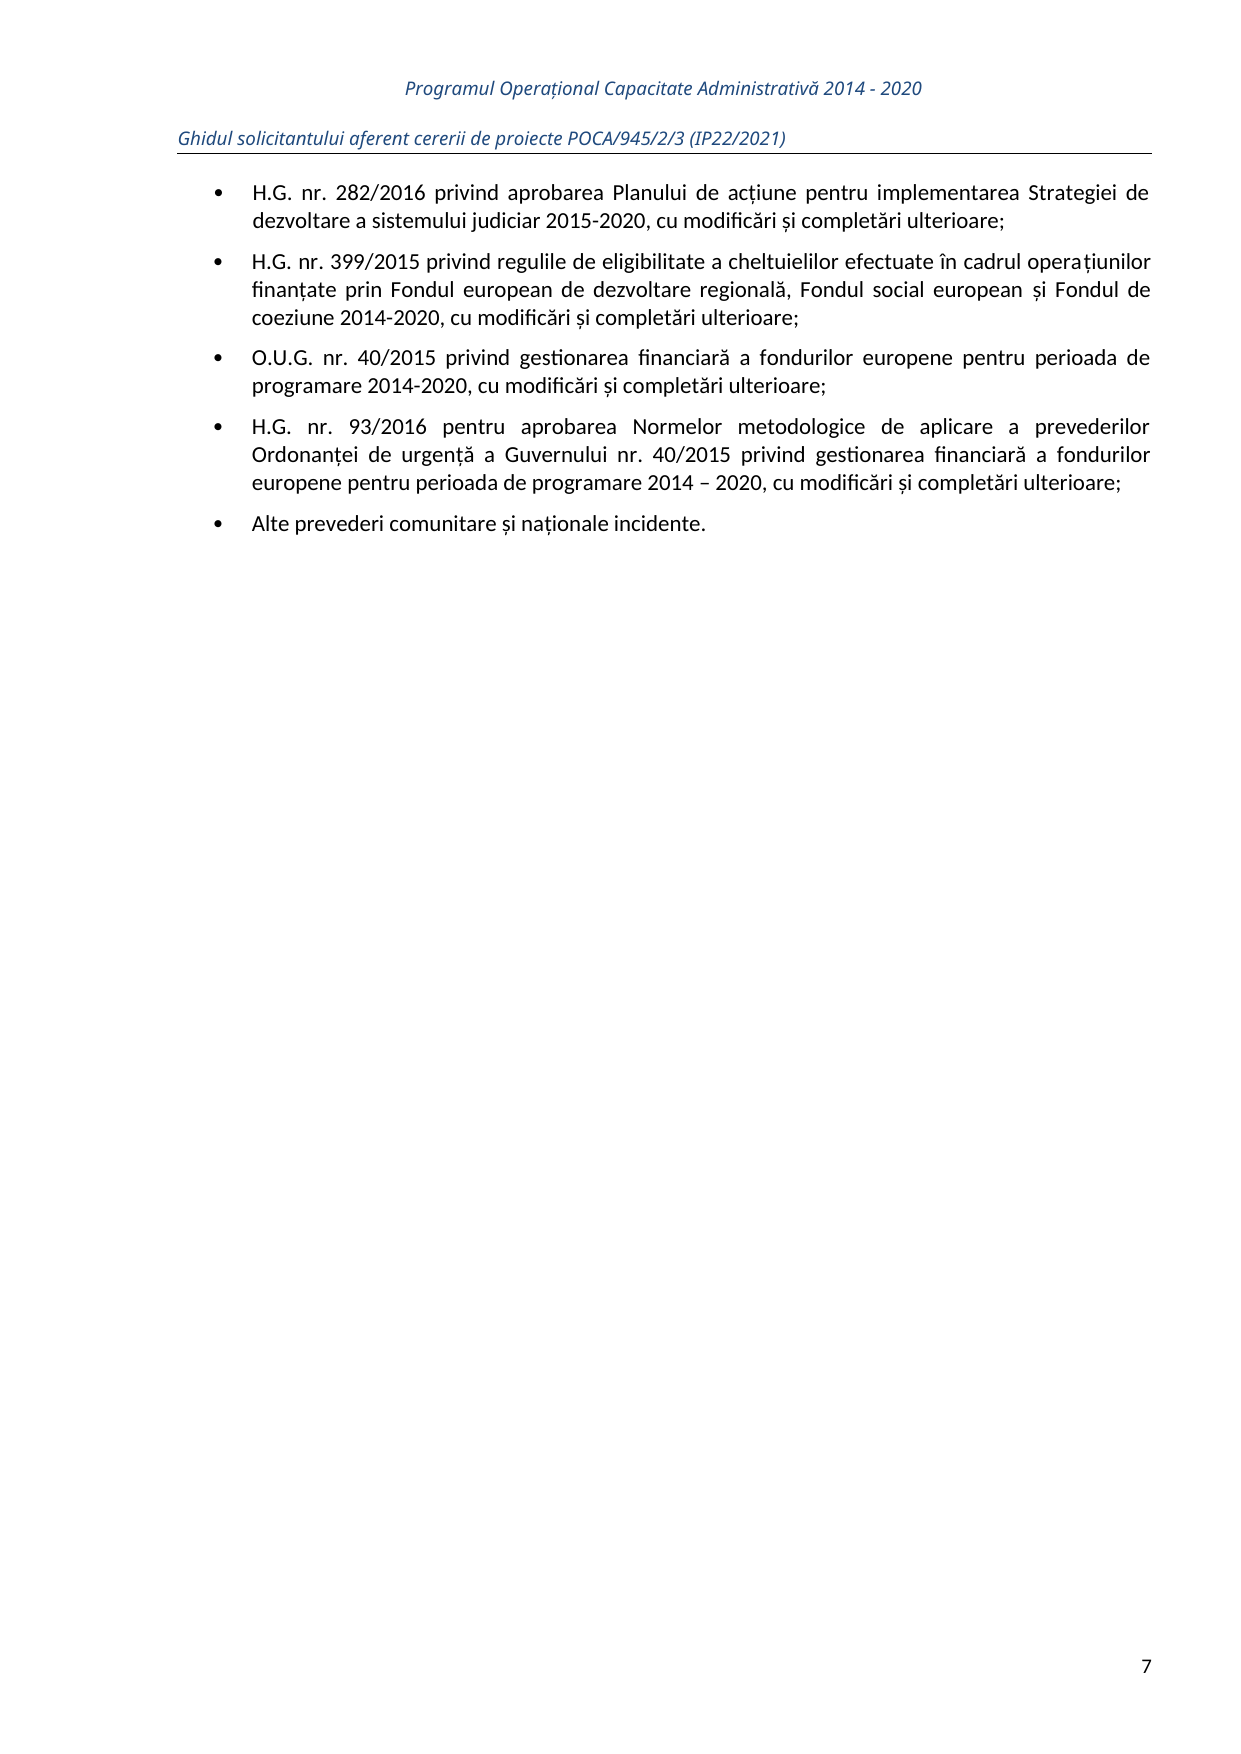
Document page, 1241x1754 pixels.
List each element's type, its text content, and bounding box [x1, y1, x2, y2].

list O.U.G. nr. 40/2015 privind gestionarea financiară a fondurilor europene pentru perioada de programare 2014-2020, cu modificări și completări ulterioare; [214, 343, 1152, 399]
list H.G. nr. 93/2016 pentru aprobarea Normelor metodologice de aplicare a prevederilor Ordonanţei de urgenţă a Guvernului nr. 40/2015 privind gestionarea financiară a fondurilor europene pentru perioada de programare 2014 – 2020, cu modificări și completări ulterioare; [214, 412, 1152, 496]
list Alte prevederi comunitare și naționale incidente. [214, 509, 1152, 537]
list H.G. nr. 282/2016 privind aprobarea Planului de acțiune pentru implementarea Strategiei de dezvoltare a sistemului judiciar 2015-2020, cu modificări și completări ulterioare; [215, 178, 1152, 234]
list H.G. nr. 399/2015 privind regulile de eligibilitate a cheltuielilor efectuate în cadrul operaţiunilor finanţate prin Fondul european de dezvoltare regională, Fondul social european şi Fondul de coeziune 2014-2020, cu modificări și completări ulterioare; [214, 247, 1152, 331]
